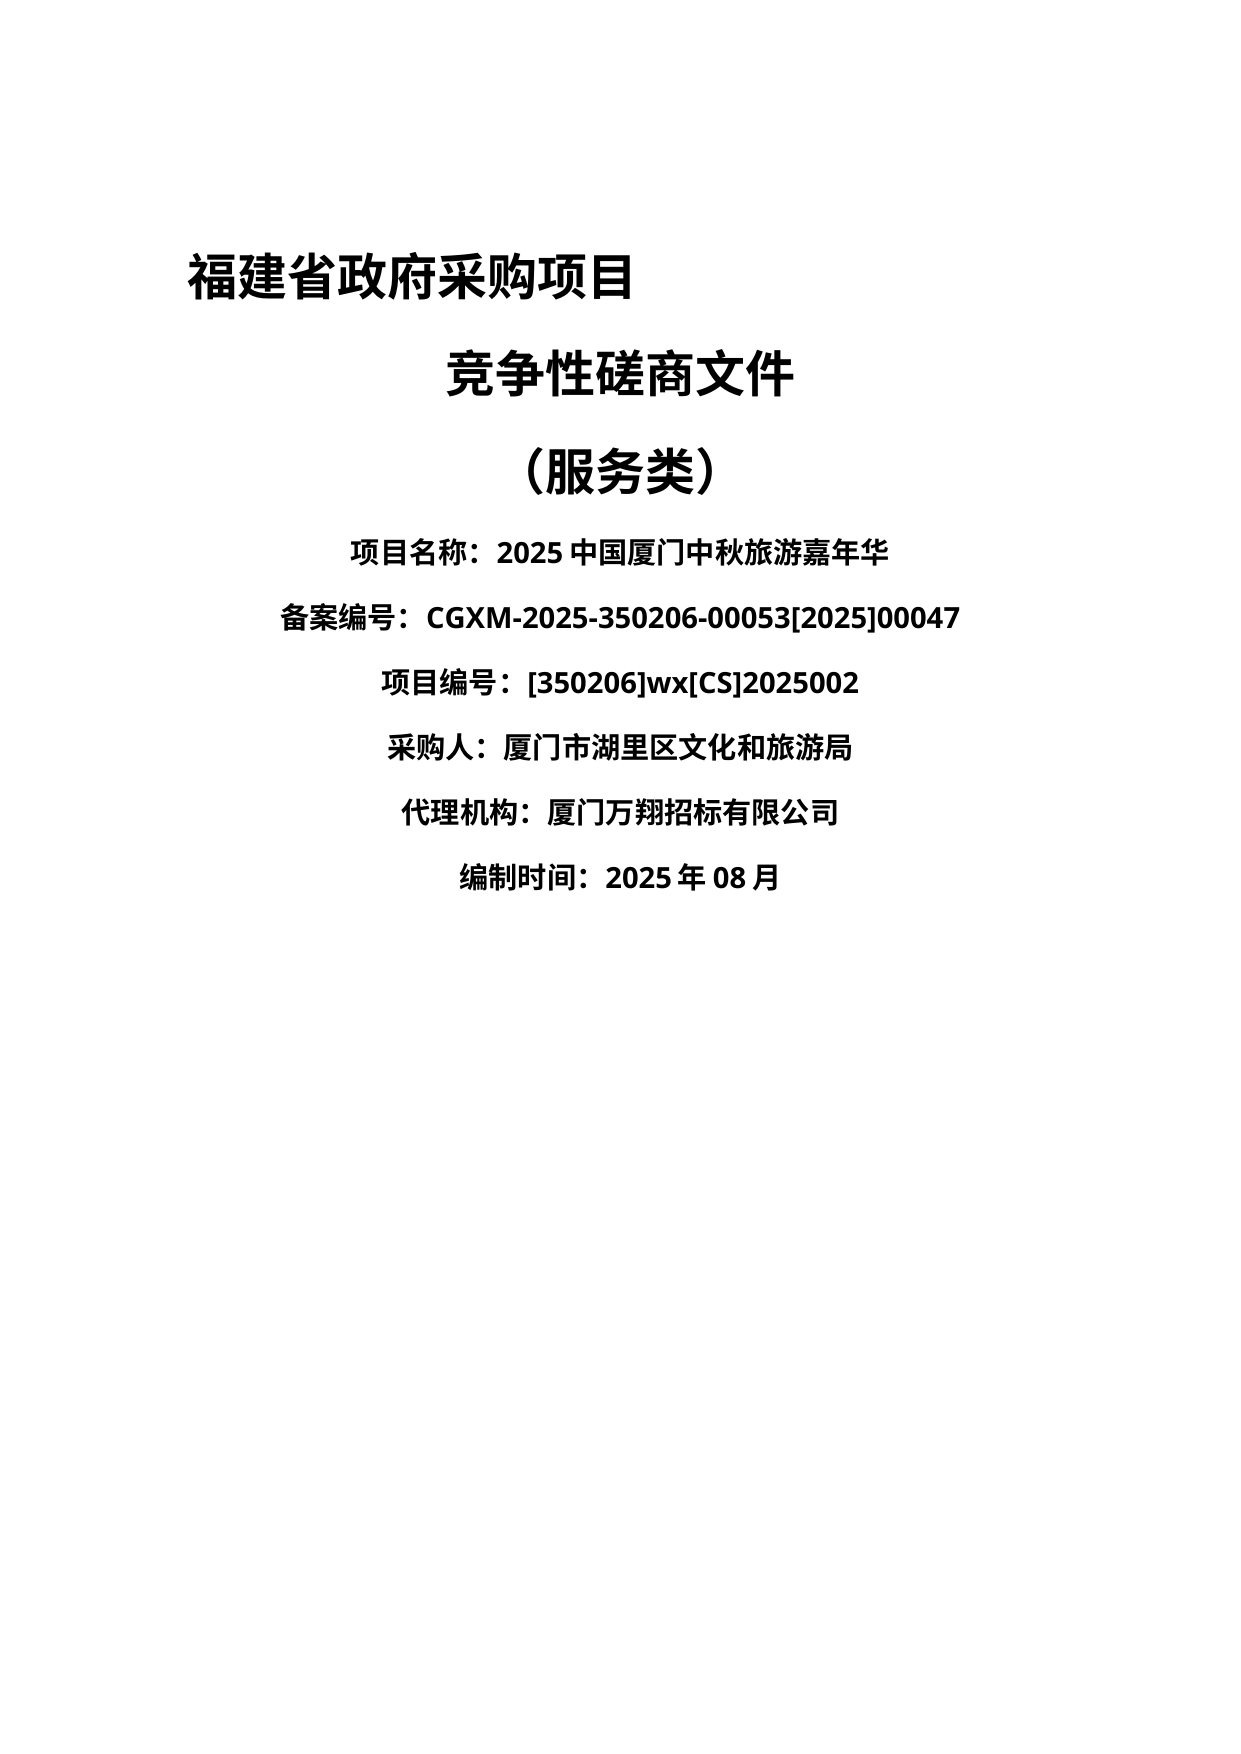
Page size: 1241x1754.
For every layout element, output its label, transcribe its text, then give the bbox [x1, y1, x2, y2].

text 编制时间：2025年08月 [187, 844, 1053, 909]
text 项目编号：[350206]wx[CS]2025002 [187, 649, 1053, 714]
text 代理机构：厦门万翔招标有限公司 [187, 779, 1053, 844]
text 竞争性磋商文件 [187, 324, 1053, 422]
text 项目名称：2025中国厦门中秋旅游嘉年华 [187, 519, 1053, 584]
text 采购人：厦门市湖里区文化和旅游局 [187, 714, 1053, 779]
text 备案编号：CGXM-2025-350206-00053[2025]00047 [187, 584, 1053, 649]
text （服务类） [187, 422, 1053, 519]
text 福建省政府采购项目 [187, 227, 1053, 324]
